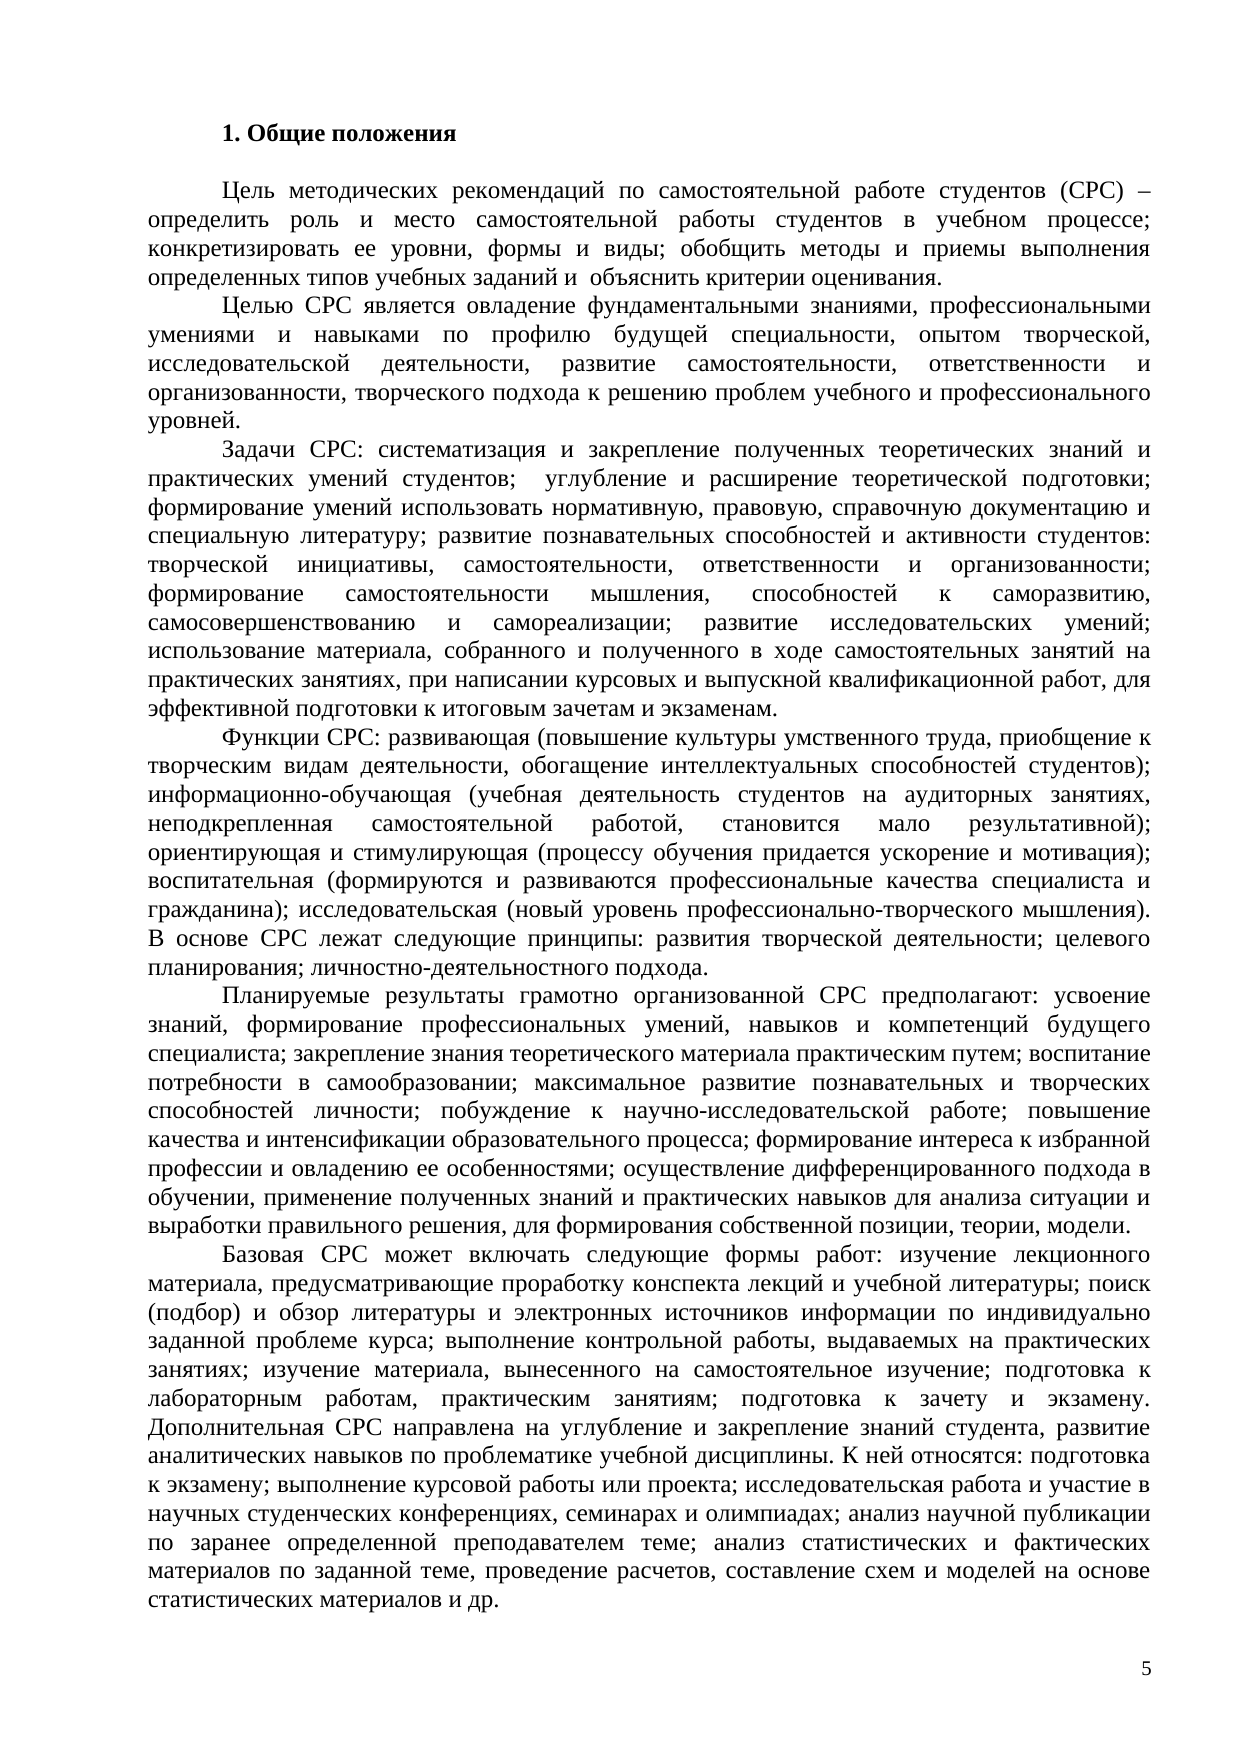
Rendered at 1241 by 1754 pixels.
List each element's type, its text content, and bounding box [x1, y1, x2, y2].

text Целью СРС является овладение фундаментальными знаниями, профессиональными умениями и навыками по профилю будущей специальности, опытом творческой, исследовательской деятельности, развитие самостоятельности, ответственности и организованности, творческого подхода к решению проблем учебного и профессионального уровней. [148, 291, 1152, 434]
text Функции СРС: развивающая (повышение культуры умственного труда, приобщение к творческим видам деятельности, обогащение интеллектуальных способностей студентов); информационно-обучающая (учебная деятельность студентов на аудиторных занятиях, неподкрепленная самостоятельной работой, становится мало результативной); ориентирующая и стимулирующая (процессу обучения придается ускорение и мотивация); воспитательная (формируются и развиваются профессиональные качества специалиста и гражданина); исследовательская (новый уровень профессионально-творческого мышления). В основе СРС лежат следующие принципы: развития творческой деятельности; целевого планирования; личностно-деятельностного подхода. [148, 722, 1152, 981]
text Задачи СРС: систематизация и закрепление полученных теоретических знаний и практических умений студентов; углубление и расширение теоретической подготовки; формирование умений использовать нормативную, правовую, справочную документацию и специальную литературу; развитие познавательных способностей и активности студентов: творческой инициативы, самостоятельности, ответственности и организованности; формирование самостоятельности мышления, способностей к саморазвитию, самосовершенствованию и самореализации; развитие исследовательских умений; использование материала, собранного и полученного в ходе самостоятельных занятий на практических занятиях, при написании курсовых и выпускной квалификационной работ, для эффективной подготовки к итоговым зачетам и экзаменам. [148, 434, 1152, 722]
text Цель методических рекомендаций по самостоятельной работе студентов (СРС) – определить роль и место самостоятельной работы студентов в учебном процессе; конкретизировать ее уровни, формы и виды; обобщить методы и приемы выполнения определенных типов учебных заданий и объяснить критерии оценивания. [148, 176, 1152, 291]
text Планируемые результаты грамотно организованной СРС предполагают: усвоение знаний, формирование профессиональных умений, навыков и компетенций будущего специалиста; закрепление знания теоретического материала практическим путем; воспитание потребности в самообразовании; максимальное развитие познавательных и творческих способностей личности; побуждение к научно-исследовательской работе; повышение качества и интенсификации образовательного процесса; формирование интереса к избранной профессии и овладению ее особенностями; осуществление дифференцированного подхода в обучении, применение полученных знаний и практических навыков для анализа ситуации и выработки правильного решения, для формирования собственной позиции, теории, модели. [148, 981, 1152, 1239]
text Базовая СРС может включать следующие формы работ: изучение лекционного материала, предусматривающие проработку конспекта лекций и учебной литературы; поиск (подбор) и обзор литературы и электронных источников информации по индивидуально заданной проблеме курса; выполнение контрольной работы, выдаваемых на практических занятиях; изучение материала, вынесенного на самостоятельное изучение; подготовка к лабораторным работам, практическим занятиям; подготовка к зачету и экзамену. Дополнительная СРС направлена на углубление и закрепление знаний студента, развитие аналитических навыков по проблематике учебной дисциплины. К ней относятся: подготовка к экзамену; выполнение курсовой работы или проекта; исследовательская работа и участие в научных студенческих конференциях, семинарах и олимпиадах; анализ научной публикации по заранее определенной преподавателем теме; анализ статистических и фактических материалов по заданной теме, проведение расчетов, составление схем и моделей на основе статистических материалов и др. [148, 1239, 1152, 1613]
text 1. Общие положения [148, 118, 1152, 147]
